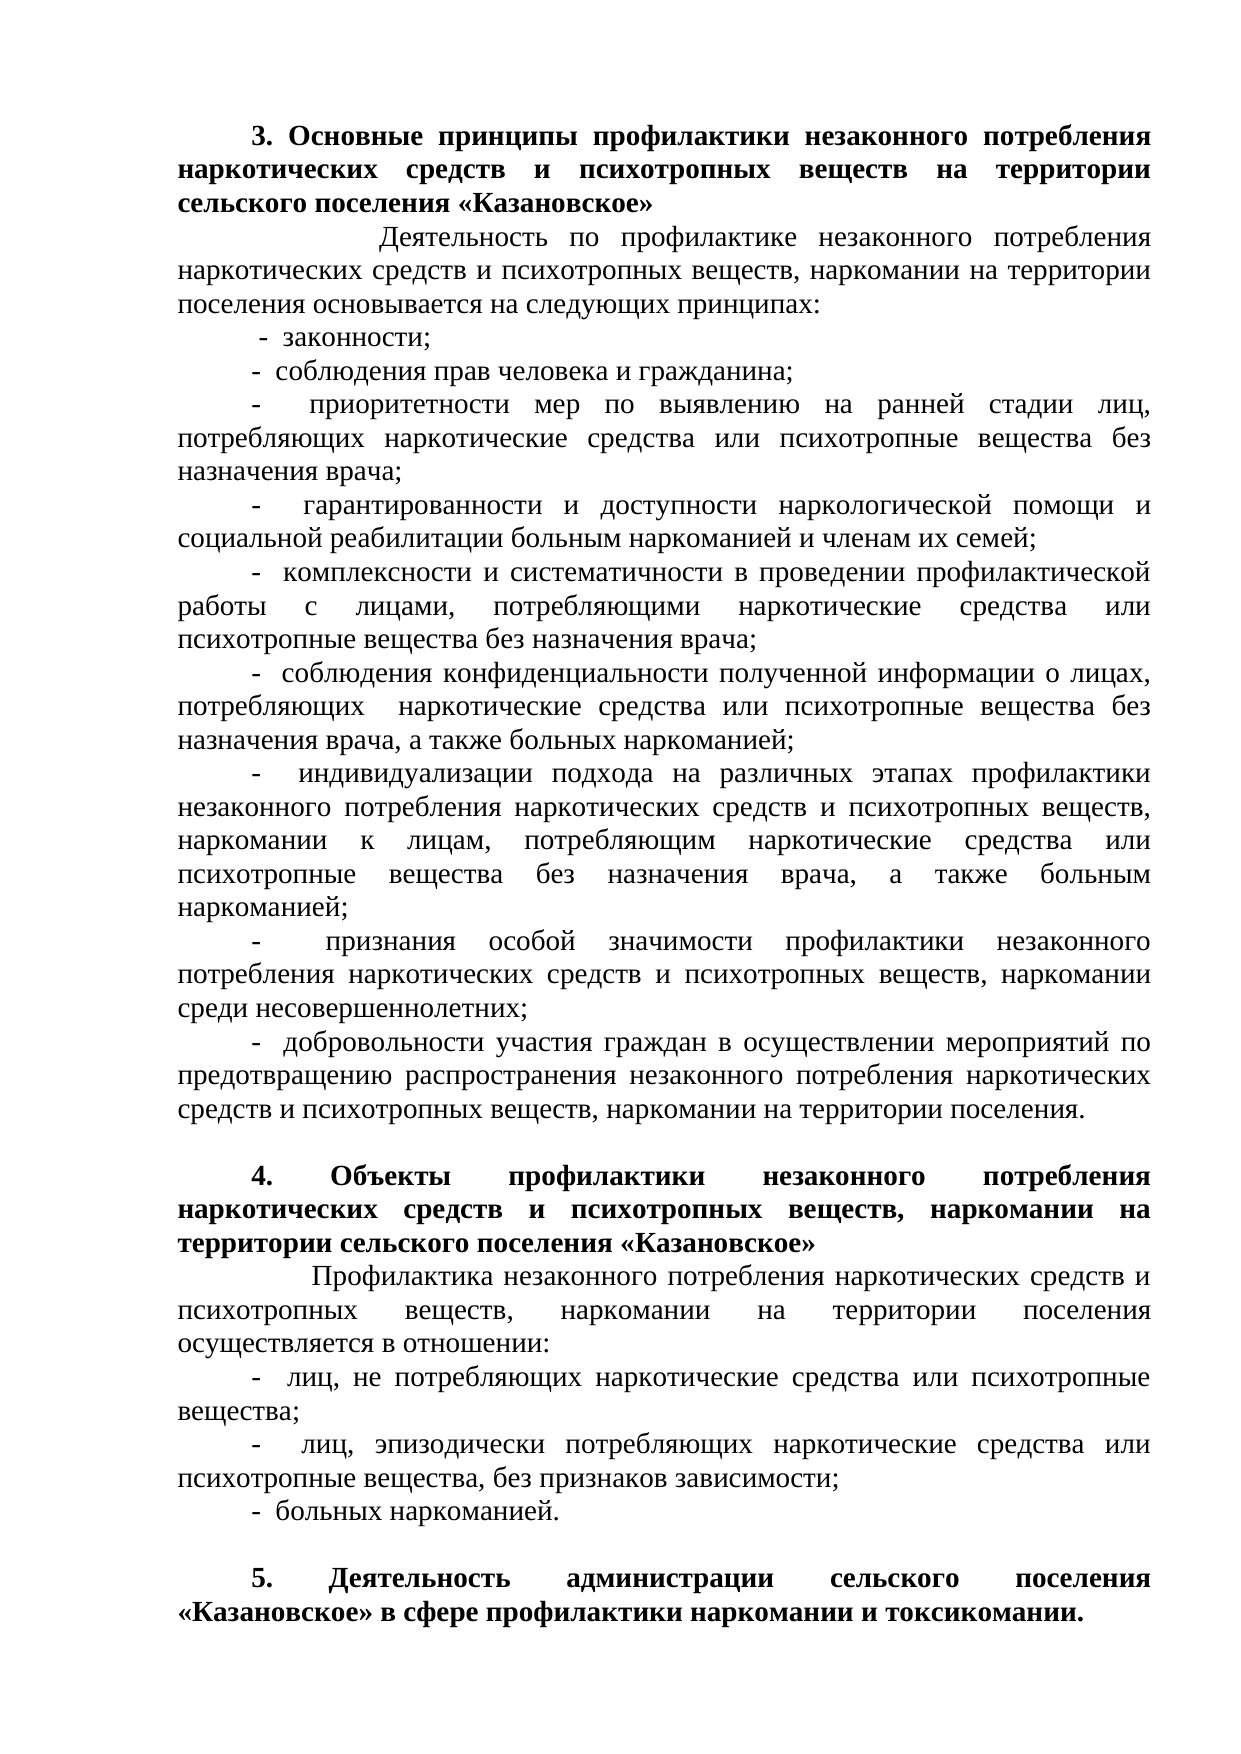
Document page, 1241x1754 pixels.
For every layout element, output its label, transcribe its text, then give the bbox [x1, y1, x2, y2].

text Профилактика незаконного потребления наркотических средств и психотропных веществ, наркомании на территории поселения осуществляется в отношении: [177, 1258, 1152, 1359]
text - больных наркоманией. [177, 1493, 1152, 1527]
text 5. Деятельность администрации сельского поселения «Казановское» в сфере профилактики наркомании и токсикомании. [177, 1560, 1152, 1627]
text - индивидуализации подхода на различных этапах профилактики незаконного потребления наркотических средств и психотропных веществ, наркомании к лицам, потребляющим наркотические средства или психотропные вещества без назначения врача, а также больным наркоманией; [177, 755, 1152, 923]
text 4. Объекты профилактики незаконного потребления наркотических средств и психотропных веществ, наркомании на территории сельского поселения «Казановское» [177, 1158, 1152, 1258]
text Деятельность по профилактике незаконного потребления наркотических средств и психотропных веществ, наркомании на территории поселения основывается на следующих принципах: [177, 219, 1152, 319]
text - лиц, не потребляющих наркотические средства или психотропные вещества; [177, 1359, 1152, 1426]
text - гарантированности и доступности наркологической помощи и социальной реабилитации больным наркоманией и членам их семей; [177, 487, 1152, 554]
text - комплексности и систематичности в проведении профилактической работы с лицами, потребляющими наркотические средства или психотропные вещества без назначения врача; [177, 554, 1152, 655]
text - приоритетности мер по выявлению на ранней стадии лиц, потребляющих наркотические средства или психотропные вещества без назначения врача; [177, 386, 1152, 487]
text - признания особой значимости профилактики незаконного потребления наркотических средств и психотропных веществ, наркомании среди несовершеннолетних; [177, 923, 1152, 1024]
text - лиц, эпизодически потребляющих наркотические средства или психотропные вещества, без признаков зависимости; [177, 1426, 1152, 1493]
text - добровольности участия граждан в осуществлении мероприятий по предотвращению распространения незаконного потребления наркотических средств и психотропных веществ, наркомании на территории поселения. [177, 1024, 1152, 1124]
text - законности; [177, 319, 1152, 353]
text 3. Основные принципы профилактики незаконного потребления наркотических средств и психотропных веществ на территории сельского поселения «Казановское» [177, 118, 1152, 219]
text - соблюдения конфиденциальности полученной информации о лицах, потребляющих наркотические средства или психотропные вещества без назначения врача, а также больных наркоманией; [177, 655, 1152, 755]
text - соблюдения прав человека и гражданина; [177, 353, 1152, 386]
